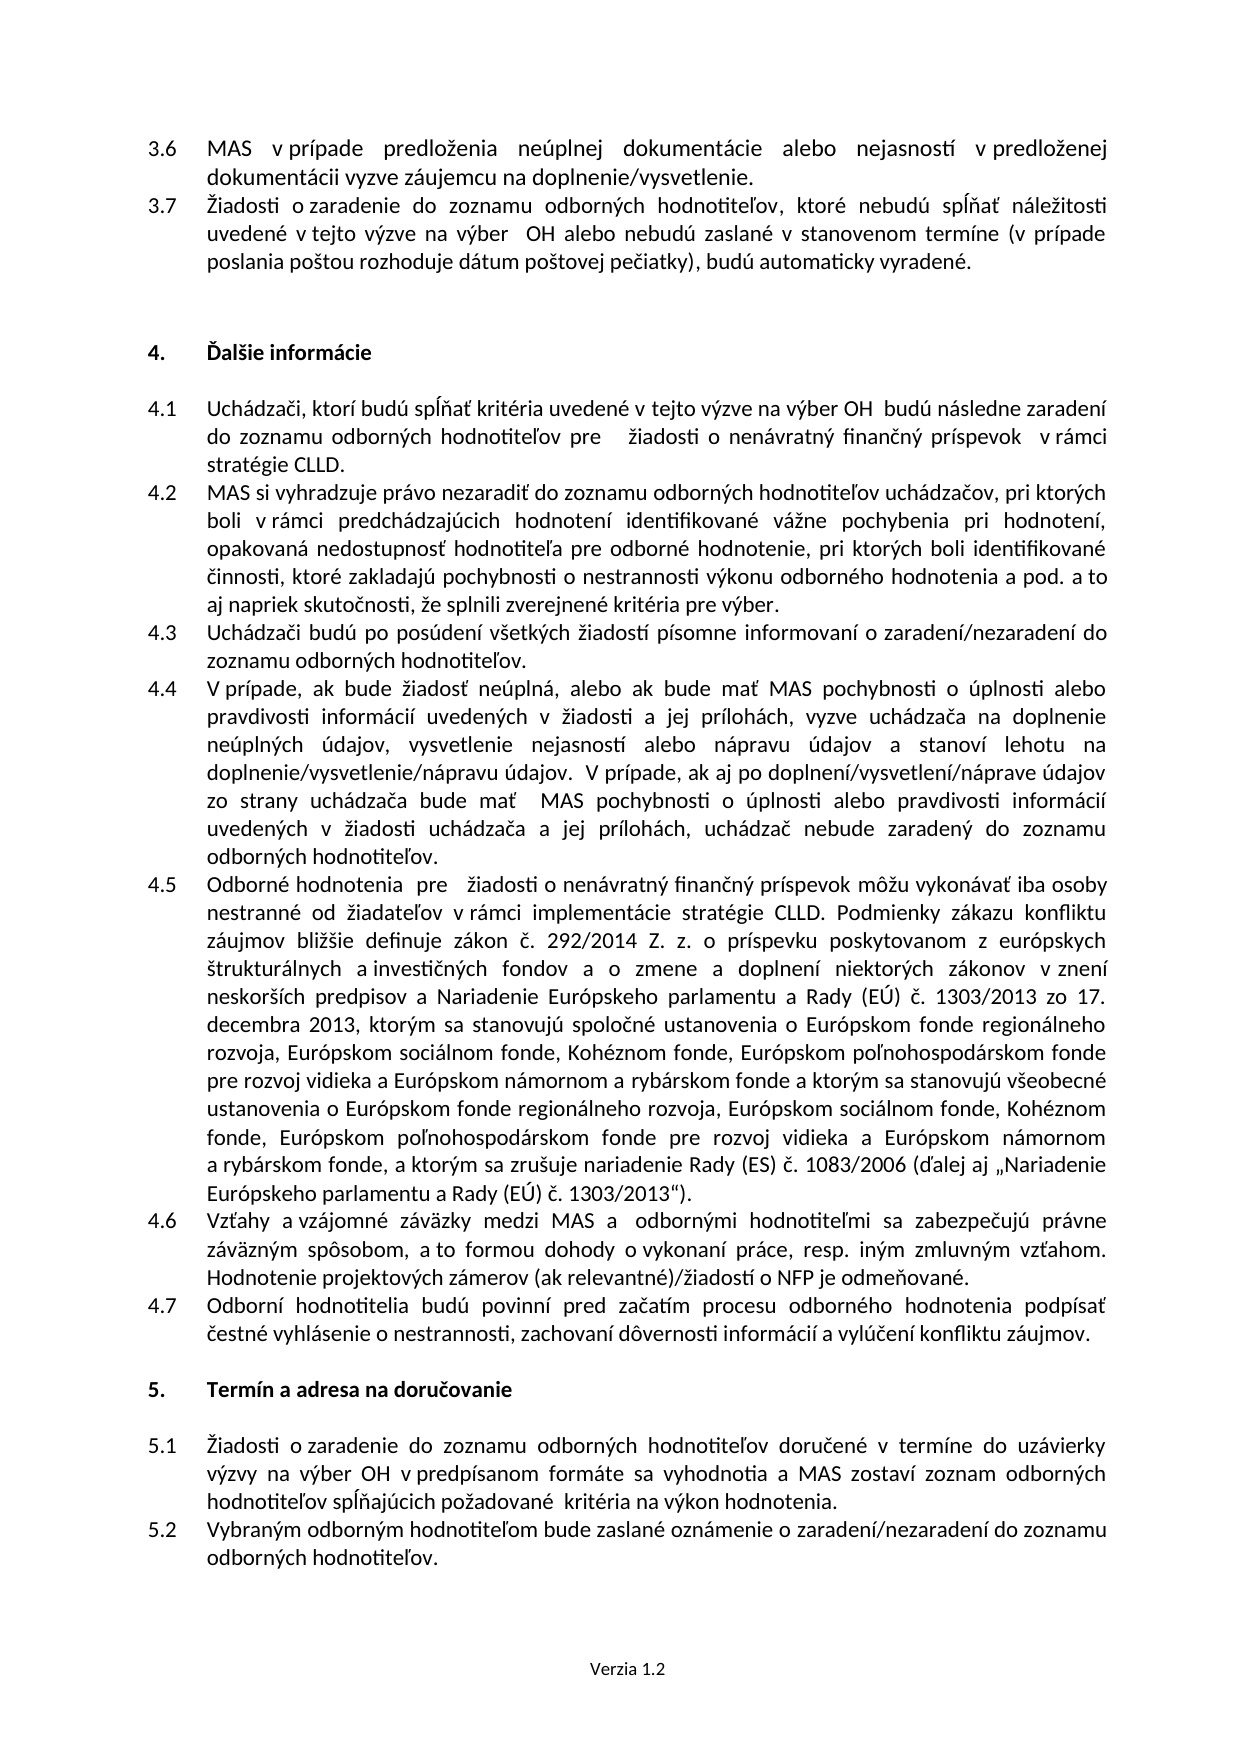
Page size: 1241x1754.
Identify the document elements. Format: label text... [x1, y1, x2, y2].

list Odborní hodnotitelia budú povinní pred začatím procesu odborného hodnotenia podpísať čestné vyhlásenie o nestrannosti, zachovaní dôvernosti informácií a vylúčení konfliktu záujmov. [148, 1291, 1107, 1347]
list Vybraným odborným hodnotiteľom bude zaslané oznámenie o zaradení/nezaradení do zoznamu odborných hodnotiteľov. [148, 1515, 1107, 1571]
list Žiadosti o zaradenie do zoznamu odborných hodnotiteľov doručené v termíne do uzávierky výzvy na výber OH v predpísanom formáte sa vyhodnotia a MAS zostaví zoznam odborných hodnotiteľov spĺňajúcich požadované kritéria na výkon hodnotenia. [148, 1431, 1107, 1515]
list MAS v prípade predloženia neúplnej dokumentácie alebo nejasností v predloženej dokumentácii vyzve záujemcu na doplnenie/vysvetlenie. [148, 133, 1107, 191]
list V prípade, ak bude žiadosť neúplná, alebo ak bude mať MAS pochybnosti o úplnosti alebo pravdivosti informácií uvedených v žiadosti a jej prílohách, vyzve uchádzača na doplnenie neúplných údajov, vysvetlenie nejasností alebo nápravu údajov a stanoví lehotu na doplnenie/vysvetlenie/nápravu údajov. V prípade, ak aj po doplnení/vysvetlení/náprave údajov zo strany uchádzača bude mať MAS pochybnosti o úplnosti alebo pravdivosti informácií uvedených v žiadosti uchádzača a jej prílohách, uchádzač nebude zaradený do zoznamu odborných hodnotiteľov. [148, 674, 1107, 870]
list Ďalšie informácie [148, 338, 1107, 366]
list Žiadosti o zaradenie do zoznamu odborných hodnotiteľov, ktoré nebudú spĺňať náležitosti uvedené v tejto výzve na výber OH alebo nebudú zaslané v stanovenom termíne (v prípade poslania poštou rozhoduje dátum poštovej pečiatky), budú automaticky vyradené. [148, 191, 1107, 276]
list MAS si vyhradzuje právo nezaradiť do zoznamu odborných hodnotiteľov uchádzačov, pri ktorých boli v rámci predchádzajúcich hodnotení identifikované vážne pochybenia pri hodnotení, opakovaná nedostupnosť hodnotiteľa pre odborné hodnotenie, pri ktorých boli identifikované činnosti, ktoré zakladajú pochybnosti o nestrannosti výkonu odborného hodnotenia a pod. a to aj napriek skutočnosti, že splnili zverejnené kritéria pre výber. [148, 478, 1107, 618]
list Termín a adresa na doručovanie [148, 1375, 1107, 1403]
list Uchádzači, ktorí budú spĺňať kritéria uvedené v tejto výzve na výber OH budú následne zaradení do zoznamu odborných hodnotiteľov pre v rámci stratégie CLLD. [148, 394, 1107, 478]
list Odborné hodnotenia pre môžu vykonávať iba osoby nestranné od žiadateľov v rámci implementácie stratégie CLLD. Podmienky zákazu konfliktu záujmov bližšie definuje zákon č. 292/2014 Z. z. o príspevku poskytovanom z európskych štrukturálnych a investičných fondov a o zmene a doplnení niektorých zákonov v znení neskorších predpisov a Nariadenie Európskeho parlamentu a Rady (EÚ) č. 1303/2013 zo 17. decembra 2013, ktorým sa stanovujú spoločné ustanovenia o Európskom fonde regionálneho rozvoja, Európskom sociálnom fonde, Kohéznom fonde, Európskom poľnohospodárskom fonde pre rozvoj vidieka a Európskom námornom a rybárskom fonde a ktorým sa stanovujú všeobecné ustanovenia o Európskom fonde regionálneho rozvoja, Európskom sociálnom fonde, Kohéznom fonde, Európskom poľnohospodárskom fonde pre rozvoj vidieka a Európskom námornom a rybárskom fonde, a ktorým sa zrušuje nariadenie Rady (ES) č. 1083/2006 (ďalej aj „Nariadenie Európskeho parlamentu a Rady (EÚ) č. 1303/2013“). [148, 870, 1107, 1207]
list Uchádzači budú po posúdení všetkých žiadostí písomne informovaní o zaradení/nezaradení do zoznamu odborných hodnotiteľov. [148, 618, 1107, 674]
list Vzťahy a vzájomné záväzky medzi MAS a odbornými hodnotiteľmi sa zabezpečujú právne záväzným spôsobom, a to formou dohody o vykonaní práce, resp. iným zmluvným vzťahom. Hodnotenie projektových zámerov (ak relevantné)/žiadostí o NFP je odmeňované. [148, 1207, 1107, 1291]
